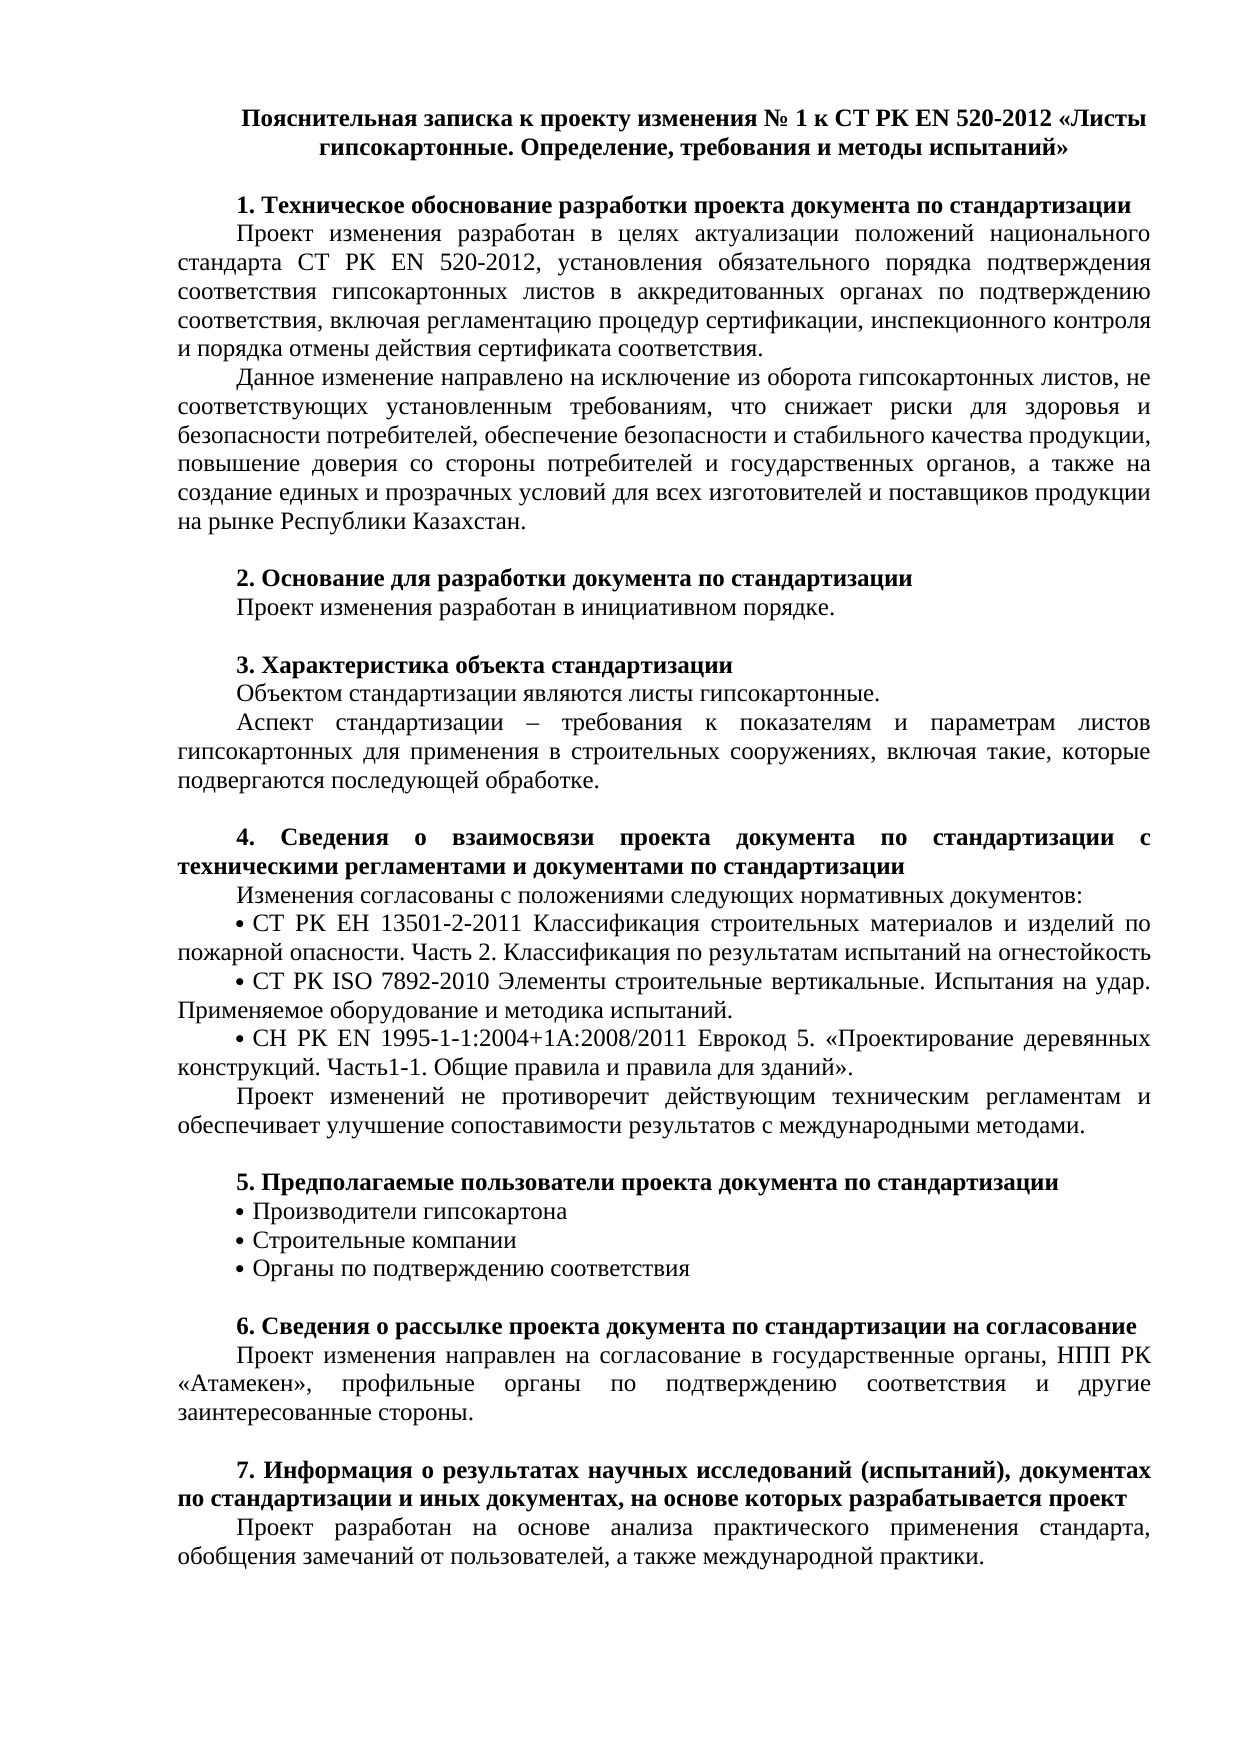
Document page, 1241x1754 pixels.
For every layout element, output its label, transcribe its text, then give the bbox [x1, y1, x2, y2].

text Объектом стандартизации являются листы гипсокартонные. [177, 678, 1152, 707]
text Проект изменений не противоречит действующим техническим регламентам и обеспечивает улучшение сопоставимости результатов с международными методами. [177, 1081, 1152, 1138]
list Строительные компании [177, 1225, 1152, 1253]
text 7. Информация о результатах научных исследований (испытаний), документах по стандартизации и иных документах, на основе которых разрабатывается проект [177, 1455, 1152, 1512]
list Органы по подтверждению соответствия [177, 1253, 1152, 1282]
text 1. Техническое обоснование разработки проекта документа по стандартизации [177, 190, 1152, 218]
text Проект изменения разработан в целях актуализации положений национального стандарта СТ РК ЕN 520-2012, установления обязательного порядка подтверждения соответствия гипсокартонных листов в аккредитованных органах по подтверждению соответствия, включая регламентацию процедур сертификации, инспекционного контроля и порядка отмены действия сертификата соответствия. [177, 218, 1152, 362]
text 3. Характеристика объекта стандартизации [177, 650, 1152, 678]
list Производители гипсокартона [177, 1196, 1152, 1225]
text Пояснительная записка к проекту изменения № 1 к СТ РК ЕN 520-2012 «Листы гипсокартонные. Определение, требования и методы испытаний» [236, 103, 1152, 161]
list СН РК ЕN 1995-1-1:2004+1А:2008/2011 Еврокод 5. «Проектирование деревянных конструкций. Часть1-1. Общие правила и правила для зданий». [177, 1023, 1152, 1081]
text Данное изменение направлено на исключение из оборота гипсокартонных листов, не соответствующих установленным требованиям, что снижает риски для здоровья и безопасности потребителей, обеспечение безопасности и стабильного качества продукции, повышение доверия со стороны потребителей и государственных органов, а также на создание единых и прозрачных условий для всех изготовителей и поставщиков продукции на рынке Республики Казахстан. [177, 362, 1152, 535]
text 4. Сведения о взаимосвязи проекта документа по стандартизации с техническими регламентами и документами по стандартизации [177, 822, 1152, 880]
text 5. Предполагаемые пользователи проекта документа по стандартизации [236, 1167, 1152, 1196]
text 2. Основание для разработки документа по стандартизации [177, 563, 1152, 592]
list СТ РК ISO 7892-2010 Элементы строительные вертикальные. Испытания на удар. Применяемое оборудование и методика испытаний. [177, 966, 1152, 1023]
text Проект разработан на основе анализа практического применения стандарта, обобщения замечаний от пользователей, а также международной практики. [177, 1512, 1152, 1570]
list СТ РК ЕН 13501-2-2011 Классификация строительных материалов и изделий по пожарной опасности. Часть 2. Классификация по результатам испытаний на огнестойкость [177, 908, 1152, 966]
text Изменения согласованы с положениями следующих нормативных документов: [177, 880, 1152, 908]
text 6. Сведения о рассылке проекта документа по стандартизации на согласование [236, 1311, 1152, 1340]
text Аспект стандартизации – требования к показателям и параметрам листов гипсокартонных для применения в строительных сооружениях, включая такие, которые подвергаются последующей обработке. [177, 707, 1152, 793]
text Проект изменения направлен на согласование в государственные органы, НПП РК «Атамекен», профильные органы по подтверждению соответствия и другие заинтересованные стороны. [177, 1340, 1152, 1426]
text Проект изменения разработан в инициативном порядке. [177, 592, 1152, 621]
